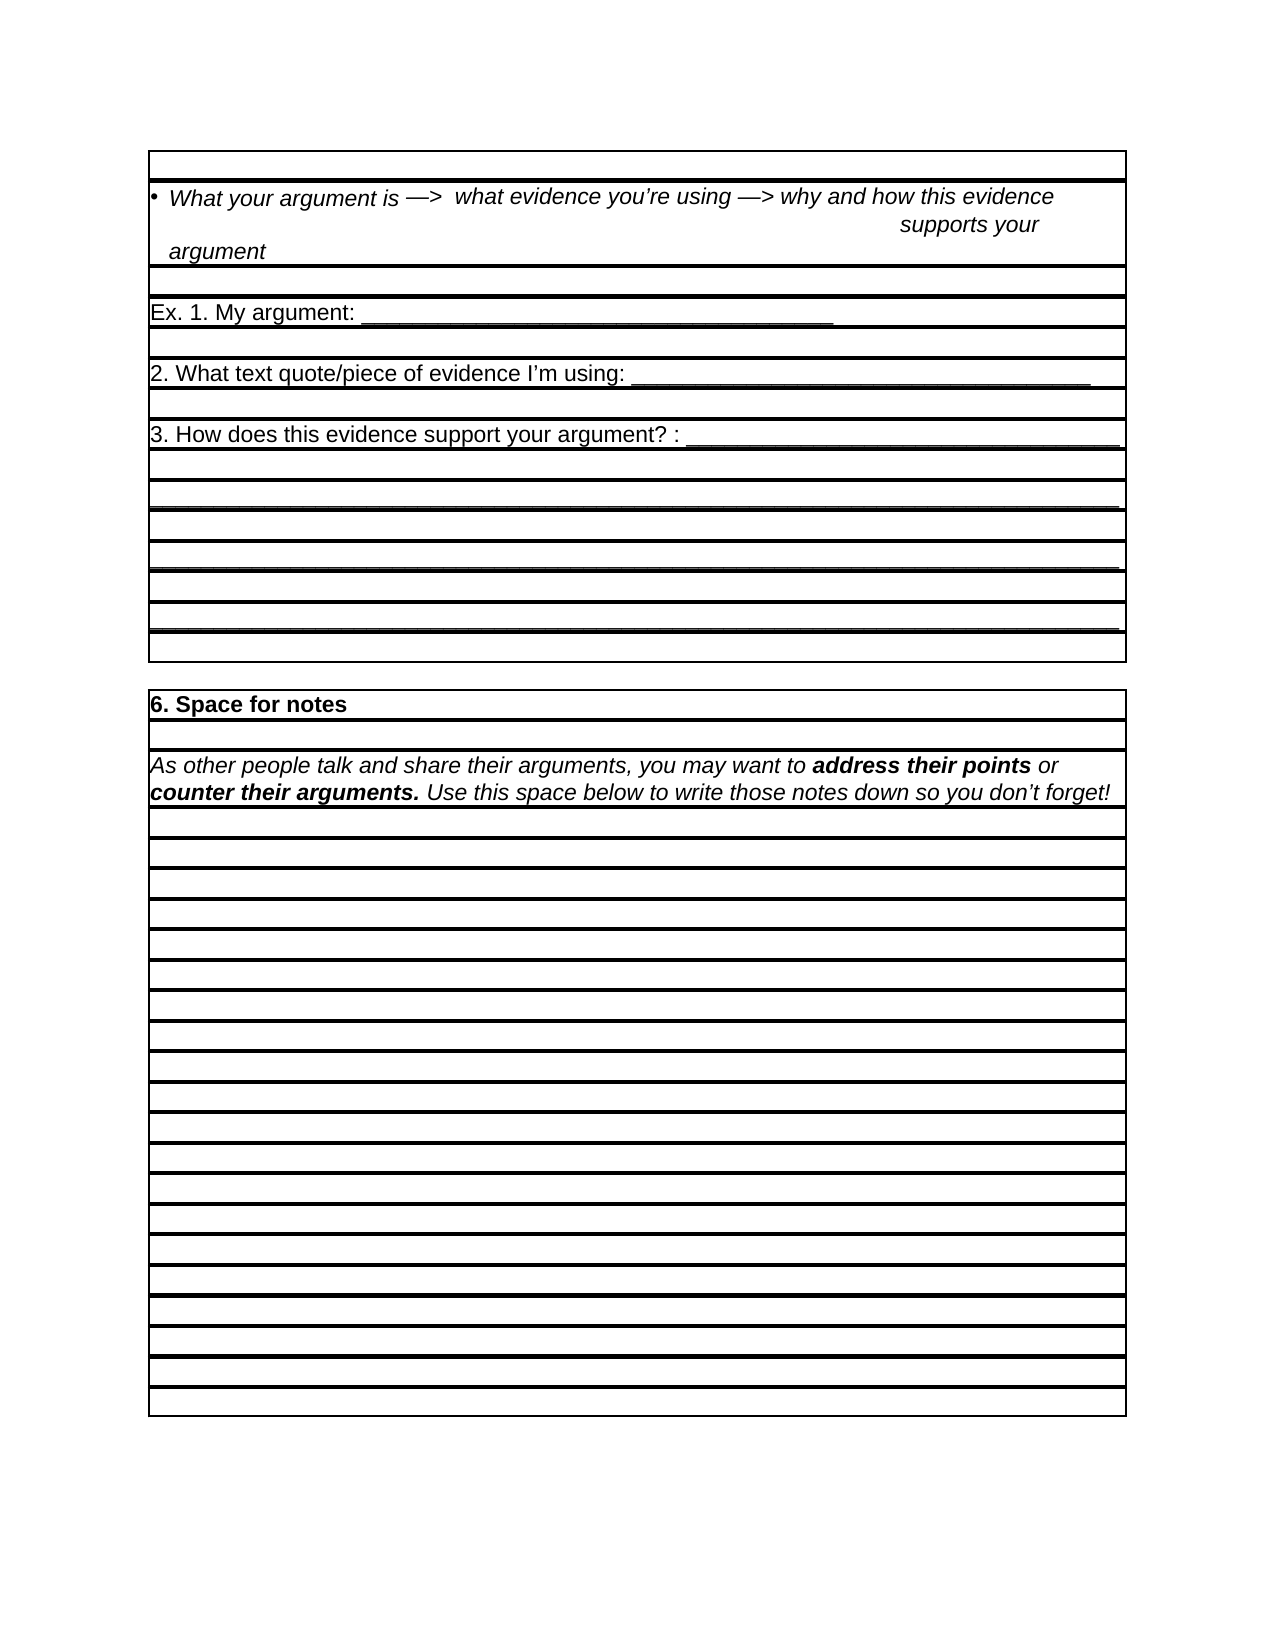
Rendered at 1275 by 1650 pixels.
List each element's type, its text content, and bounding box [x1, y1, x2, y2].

text ____________________________________________________________________________ [150, 482, 1125, 508]
text Ex. 1. My argument: _____________________________________ [150, 299, 1125, 325]
text 6. Space for notes [150, 691, 1125, 718]
list What your argument is —> what evidence you’re using —> why and how this evidence supports your argument [150, 183, 1125, 264]
text As other people talk and share their arguments, you may want to address their points or counter their arguments. Use this space below to write those notes down so you don’t forget! [150, 752, 1125, 805]
text ____________________________________________________________________________ [150, 604, 1125, 630]
text 2. What text quote/piece of evidence I’m using: ____________________________________ [150, 360, 1125, 386]
text 3. How does this evidence support your argument? : __________________________________ [150, 421, 1125, 447]
text ____________________________________________________________________________ [150, 543, 1125, 569]
